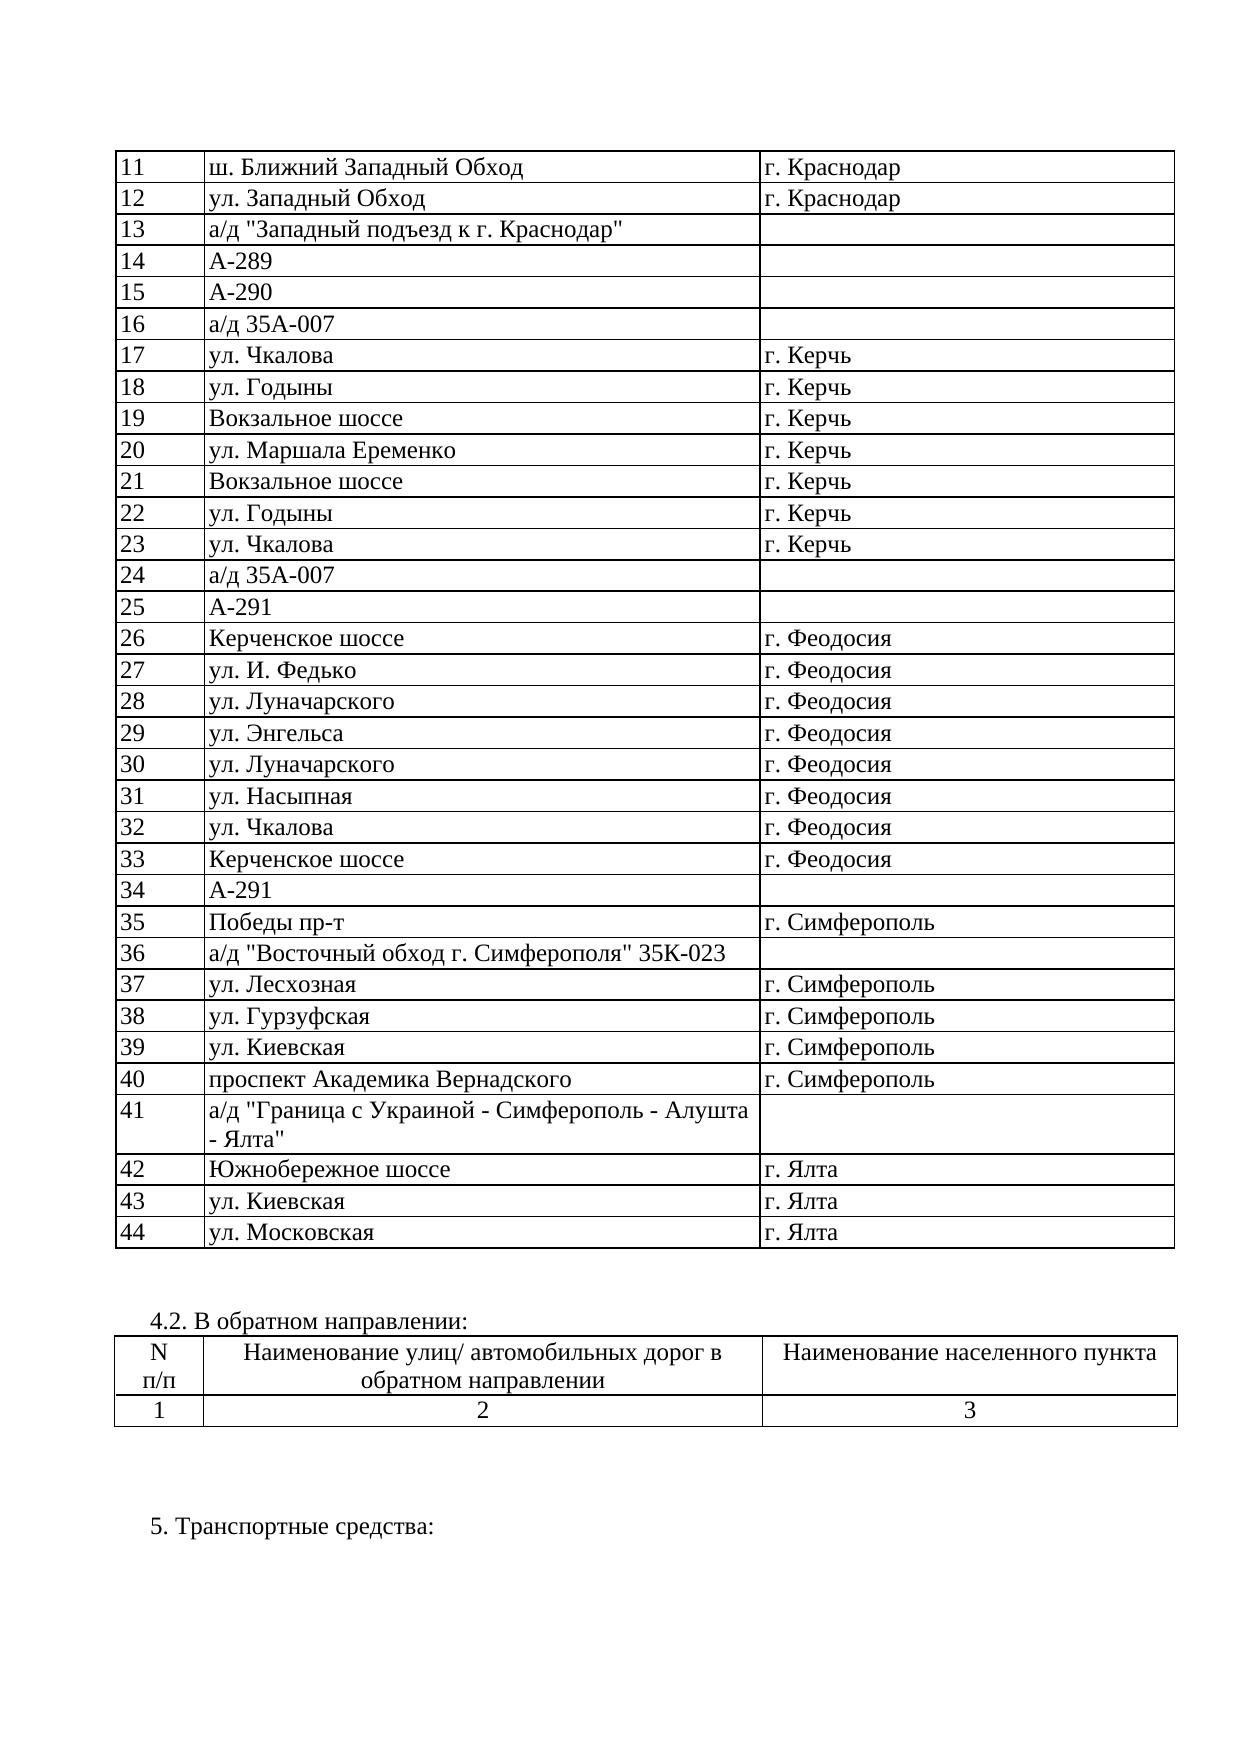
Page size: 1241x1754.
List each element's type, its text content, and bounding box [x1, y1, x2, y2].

table_cell г. Керчь [761, 372, 1174, 402]
table_cell г. Ялта [761, 1155, 1174, 1184]
table_header N п/п [115, 1337, 203, 1394]
table_cell г. Феодосия [761, 655, 1174, 685]
table_cell 11 [117, 152, 204, 181]
table_cell Керченское шоссе [205, 623, 759, 653]
table_cell проспект Академика Вернадского [205, 1064, 759, 1094]
table_cell [761, 592, 1174, 622]
table_cell г. Керчь [761, 435, 1174, 464]
table_cell г. Краснодар [761, 152, 1174, 181]
table_cell 44 [117, 1217, 204, 1247]
table_cell 22 [117, 498, 204, 527]
table_header Наименование населенного пункта [763, 1337, 1177, 1394]
table_cell 27 [117, 655, 204, 685]
table_cell 34 [117, 875, 204, 905]
table_cell [761, 875, 1174, 905]
table_cell 31 [117, 781, 204, 811]
table_cell г. Ялта [761, 1186, 1174, 1216]
table_cell Вокзальное шоссе [205, 403, 759, 433]
table_cell г. Краснодар [761, 183, 1174, 213]
table_cell 43 [117, 1186, 204, 1216]
table_cell [761, 561, 1174, 590]
table_cell 36 [117, 938, 204, 968]
table_cell ул. Чкалова [205, 529, 759, 559]
table_cell Южнобережное шоссе [205, 1155, 759, 1184]
table_cell 35 [117, 907, 204, 936]
table_cell г. Керчь [761, 340, 1174, 370]
table_cell ул. Киевская [205, 1032, 759, 1062]
table_cell [761, 246, 1174, 276]
table_cell А-289 [205, 246, 759, 276]
table_cell г. Симферополь [761, 907, 1174, 936]
table_cell г. Керчь [761, 529, 1174, 559]
table_cell ул. Лесхозная [205, 970, 759, 999]
table_header Наименование улиц/ автомобильных дорог в обратном направлении [204, 1337, 762, 1394]
table_cell 17 [117, 340, 204, 370]
table_cell г. Керчь [761, 403, 1174, 433]
table_cell ул. Московская [205, 1217, 759, 1247]
table_cell Вокзальное шоссе [205, 466, 759, 496]
table_cell 39 [117, 1032, 204, 1062]
table_cell г. Феодосия [761, 781, 1174, 811]
table_cell г. Феодосия [761, 749, 1174, 779]
table_cell а/д 35А-007 [205, 561, 759, 590]
table_cell 24 [117, 561, 204, 590]
table_cell ул. Гурзуфская [205, 1001, 759, 1031]
table_cell г. Керчь [761, 466, 1174, 496]
table_cell ул. Западный Обход [205, 183, 759, 213]
table_cell 12 [117, 183, 204, 213]
table_cell 32 [117, 812, 204, 842]
table_cell ул. Годыны [205, 498, 759, 527]
table_cell 29 [117, 718, 204, 748]
text 5. Транспортные средства: [150, 1511, 1090, 1540]
table_cell 15 [117, 277, 204, 307]
table_cell [761, 309, 1174, 339]
table_cell ул. Луначарского [205, 749, 759, 779]
table_cell г. Симферополь [761, 1064, 1174, 1094]
table_cell 14 [117, 246, 204, 276]
table_cell А-290 [205, 277, 759, 307]
table_cell 42 [117, 1155, 204, 1184]
table_cell г. Феодосия [761, 844, 1174, 873]
table_cell ул. И. Федько [205, 655, 759, 685]
table_cell ул. Чкалова [205, 812, 759, 842]
table_cell А-291 [205, 875, 759, 905]
table_cell г. Симферополь [761, 1001, 1174, 1031]
table_cell г. Ялта [761, 1217, 1174, 1247]
table_cell а/д "Западный подъезд к г. Краснодар" [205, 215, 759, 244]
table_cell 28 [117, 686, 204, 716]
table_cell 2 [204, 1396, 762, 1426]
table_cell ул. Энгельса [205, 718, 759, 748]
table_cell 33 [117, 844, 204, 873]
table_cell г. Симферополь [761, 1032, 1174, 1062]
table_cell 41 [117, 1095, 204, 1153]
table_cell г. Феодосия [761, 718, 1174, 748]
table_cell ул. Чкалова [205, 340, 759, 370]
table_cell [761, 215, 1174, 244]
table_cell [761, 1095, 1174, 1153]
table_cell г. Феодосия [761, 623, 1174, 653]
table_cell 25 [117, 592, 204, 622]
table_cell 3 [763, 1394, 1177, 1426]
table_cell [761, 938, 1174, 968]
table_cell 40 [117, 1064, 204, 1094]
table_cell 38 [117, 1001, 204, 1031]
table_cell Победы пр-т [205, 907, 759, 936]
table_cell 23 [117, 529, 204, 559]
table_cell 13 [117, 215, 204, 244]
table_cell ш. Ближний Западный Обход [205, 152, 759, 181]
table_cell а/д 35А-007 [205, 309, 759, 339]
table_cell ул. Киевская [205, 1186, 759, 1216]
table_cell 20 [117, 435, 204, 464]
table_cell А-291 [205, 592, 759, 622]
table_cell 18 [117, 372, 204, 402]
table_cell 37 [117, 970, 204, 999]
table_cell 30 [117, 749, 204, 779]
table_cell г. Феодосия [761, 812, 1174, 842]
table_cell 19 [117, 403, 204, 433]
table_cell ул. Годыны [205, 372, 759, 402]
text 4.2. В обратном направлении: [150, 1306, 1090, 1335]
table_cell а/д "Граница с Украиной - Симферополь - Алушта - Ялта" [205, 1095, 759, 1153]
table_cell ул. Насыпная [205, 781, 759, 811]
table_cell [761, 277, 1174, 307]
table_cell г. Феодосия [761, 686, 1174, 716]
table_cell г. Керчь [761, 498, 1174, 527]
table_cell ул. Маршала Еременко [205, 435, 759, 464]
table_cell Керченское шоссе [205, 844, 759, 873]
table_cell а/д "Восточный обход г. Симферополя" 35К-023 [205, 938, 759, 968]
table_cell ул. Луначарского [205, 686, 759, 716]
table_cell 21 [117, 466, 204, 496]
table_cell г. Симферополь [761, 970, 1174, 999]
table_cell 26 [117, 623, 204, 653]
table_cell 1 [115, 1395, 203, 1426]
table_cell 16 [117, 309, 204, 339]
